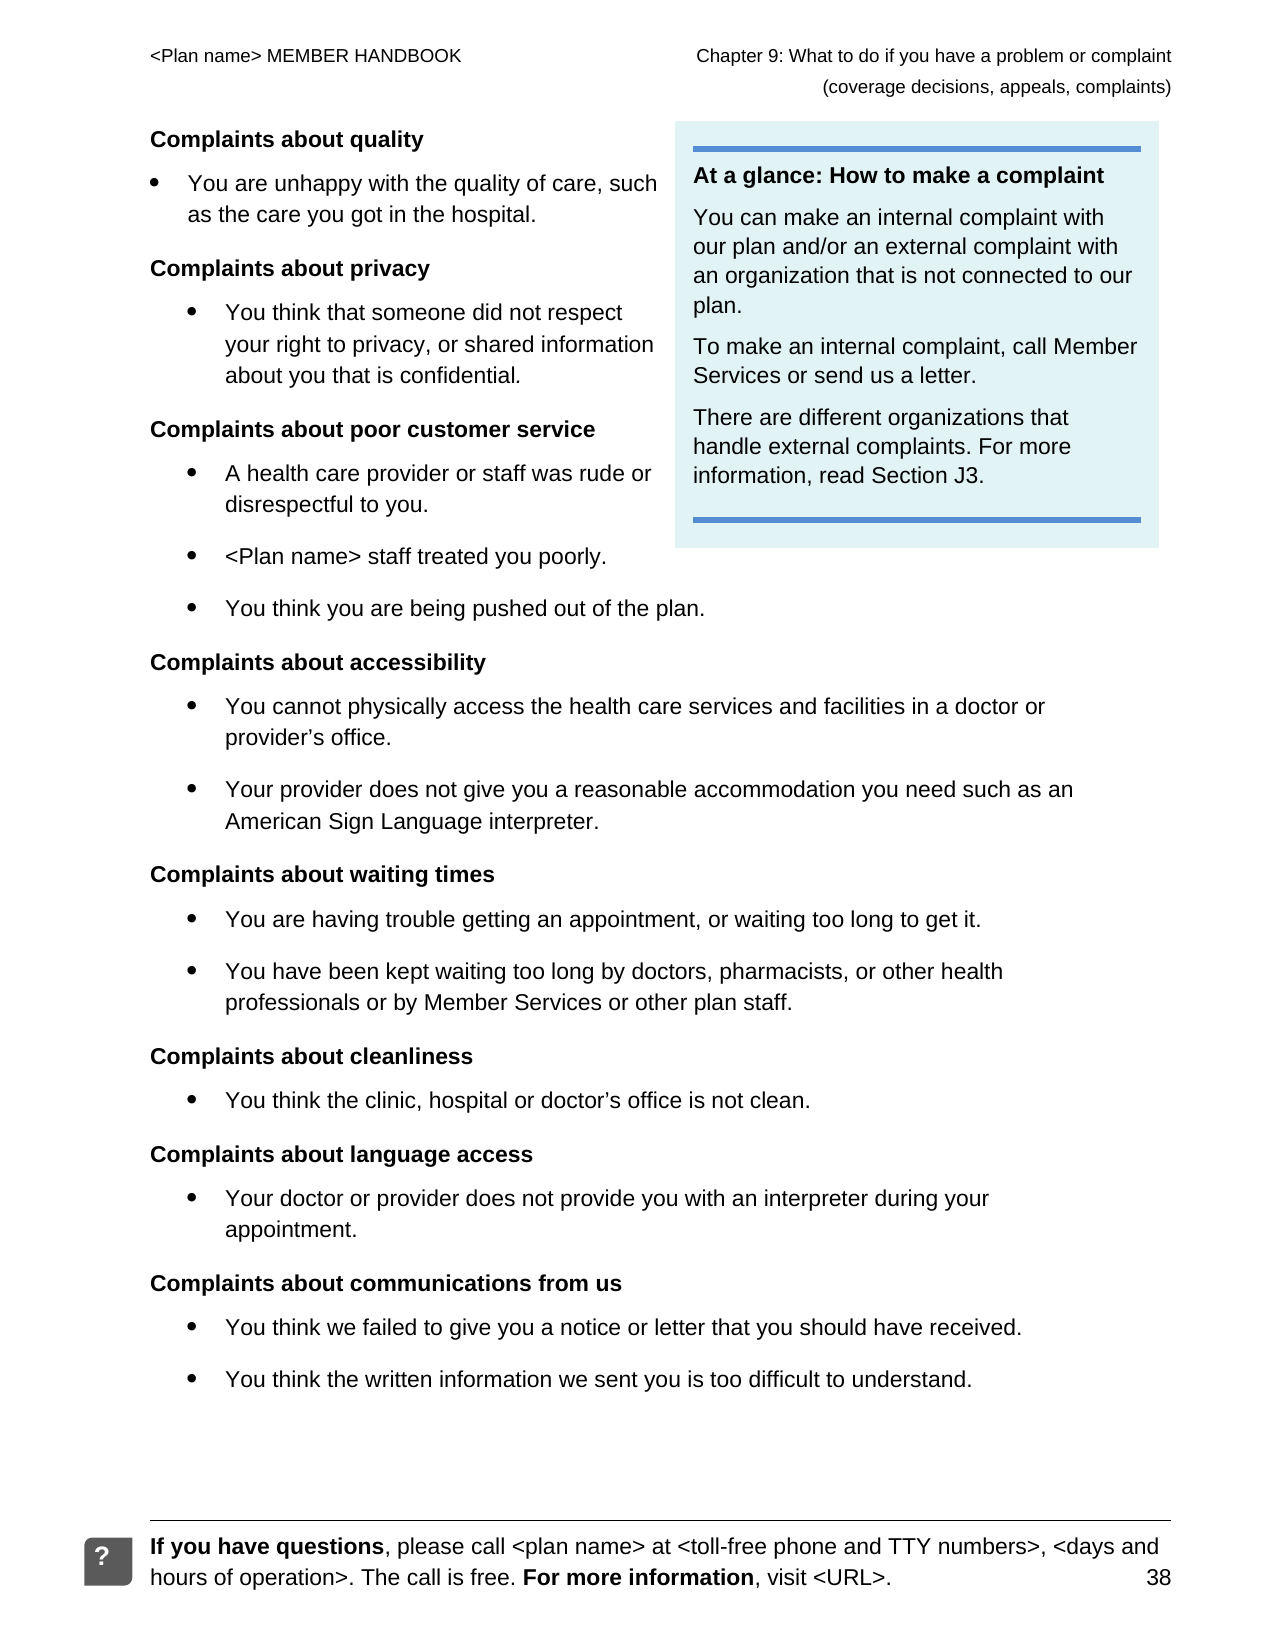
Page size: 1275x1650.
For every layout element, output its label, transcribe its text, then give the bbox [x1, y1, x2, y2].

list You think the written information we sent you is too difficult to understand. [187, 1362, 1096, 1394]
list You cannot physically access the health care services and facilities in a doctor or provider’s office. [187, 689, 1096, 752]
list You are unhappy with the quality of care, such as the care you got in the hospital. [150, 167, 675, 229]
list You have been kept waiting too long by doctors, pharmacists, or other health professionals or by Member Services or other plan staff. [187, 954, 1096, 1017]
subtitle Complaints about communications from us [150, 1264, 1096, 1298]
subtitle Complaints about poor customer service [150, 410, 675, 444]
subtitle Complaints about language access [150, 1135, 1096, 1169]
subtitle Complaints about accessibility [150, 644, 1096, 677]
list A health care provider or staff was rude or disrespectful to you. [187, 456, 675, 519]
table_header At a glance: How to make a complaint You can make an internal complaint with our plan and/or an external complaint with an organization that is not connected to our plan. To make an internal complaint, call Member Services or send us a letter. There are different organizations that handle external complaints. For more information, read Section J3. [688, 134, 1146, 536]
subtitle Complaints about cleanliness [150, 1037, 1096, 1071]
subtitle Complaints about quality [150, 121, 675, 154]
list <Plan name> staff treated you poorly. [187, 539, 1096, 571]
list You think you are being pushed out of the plan. [187, 592, 1096, 623]
list Your provider does not give you a reasonable accommodation you need such as an American Sign Language interpreter. [187, 773, 1096, 835]
list Your doctor or provider does not provide you with an interpreter during your appointment. [187, 1181, 1096, 1244]
list You think that someone did not respect your right to privacy, or shared information about you that is confidential. [187, 296, 675, 389]
subtitle Complaints about waiting times [150, 856, 1096, 889]
list You are having trouble getting an appointment, or waiting too long to get it. [187, 902, 1096, 933]
subtitle Complaints about privacy [150, 250, 675, 283]
list You think the clinic, hospital or doctor’s office is not clean. [187, 1083, 1096, 1114]
list You think we failed to give you a notice or letter that you should have received. [187, 1310, 1096, 1342]
